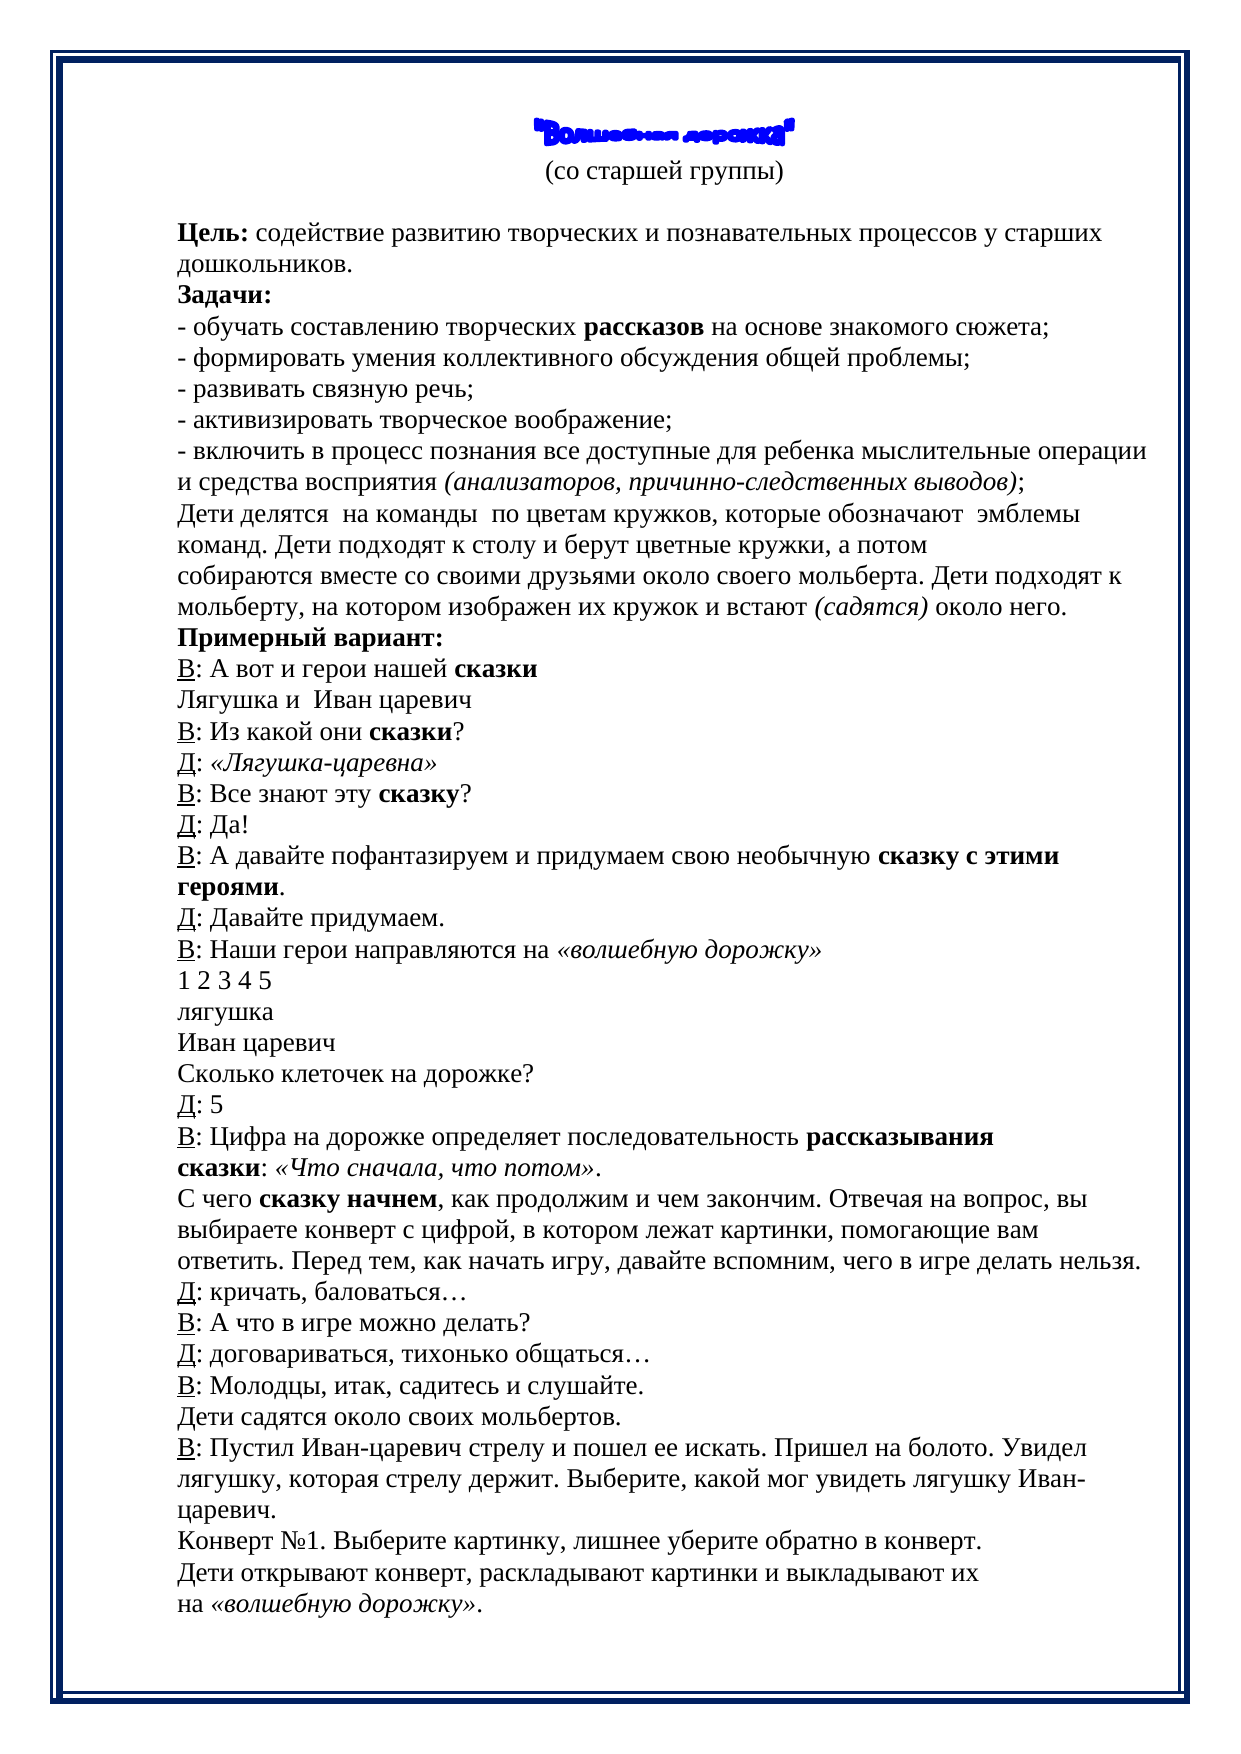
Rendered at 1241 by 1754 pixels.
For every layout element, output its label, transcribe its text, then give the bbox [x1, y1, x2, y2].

text В: Молодцы, итак, садитесь и слушайте. [177, 1369, 1152, 1400]
text Д: кричать, баловаться… [177, 1275, 1152, 1306]
text (со старшей группы) [177, 154, 1152, 185]
text - включить в процесс познания все доступные для ребенка мыслительные операции и средства восприятия (анализаторов, причинно-следственных выводов); [177, 434, 1152, 497]
text С чего сказку начнем, как продолжим и чем закончим. Отвечая на вопрос, вы выбираете конверт с цифрой, в котором лежат картинки, помогающие вам ответить. Перед тем, как начать игру, давайте вспомним, чего в игре делать нельзя. [177, 1182, 1152, 1275]
text В: Из какой они сказки? [177, 715, 1152, 746]
text Конверт №1. Выберите картинку, лишнее уберите обратно в конверт. [177, 1524, 1152, 1556]
text - развивать связную речь; [177, 372, 1152, 403]
text Д: Да! [177, 808, 1152, 839]
text Дети садятся около своих мольбертов. [177, 1400, 1152, 1431]
text Д: Давайте придумаем. [177, 902, 1152, 933]
text В: Пустил Иван-царевич стрелу и пошел ее искать. Пришел на болото. Увидел лягушку, которая стрелу держит. Выберите, какой мог увидеть лягушку Иван-царевич. [177, 1431, 1152, 1524]
text 1 2 3 4 5 [177, 964, 1152, 995]
text В: Цифра на дорожке определяет последовательность рассказывания сказки: «Что сначала, что потом». [177, 1119, 1152, 1182]
text В: Все знают эту сказку? [177, 777, 1152, 808]
text В: Наши герои направляются на «волшебную дорожку» [177, 933, 1152, 964]
text В: А что в игре можно делать? [177, 1306, 1152, 1338]
text Лягушка и Иван царевич [177, 683, 1152, 715]
text Дети открывают конверт, раскладывают картинки и выкладывают их на «волшебную дорожку». [177, 1556, 1152, 1618]
text - активизировать творческое воображение; [177, 403, 1152, 434]
text Д: «Лягушка-царевна» [177, 746, 1152, 777]
text Сколько клеточек на дорожке? [177, 1057, 1152, 1088]
text Задачи: [177, 279, 1152, 310]
text Примерный вариант: [177, 621, 1152, 652]
text Цель: содействие развитию творческих и познавательных процессов у старших дошкольников. [177, 216, 1152, 279]
text Д: 5 [177, 1088, 1152, 1119]
text Иван царевич [177, 1026, 1152, 1057]
text В: А вот и герои нашей сказки [177, 652, 1152, 683]
text - формировать умения коллективного обсуждения общей проблемы; [177, 341, 1152, 372]
text лягушка [177, 995, 1152, 1026]
text - обучать составлению творческих рассказов на основе знакомого сюжета; [177, 310, 1152, 341]
text В: А давайте пофантазируем и придумаем свою необычную сказку с этими героями. [177, 839, 1152, 902]
text Дети делятся на команды по цветам кружков, которые обозначают эмблемы команд. Дети подходят к столу и берут цветные кружки, а потом собираются вместе со своими друзьями около своего мольберта. Дети подходят к мольберту, на котором изображен их кружок и встают (садятся) около него. [177, 497, 1152, 621]
text Д: договариваться, тихонько общаться… [177, 1338, 1152, 1369]
